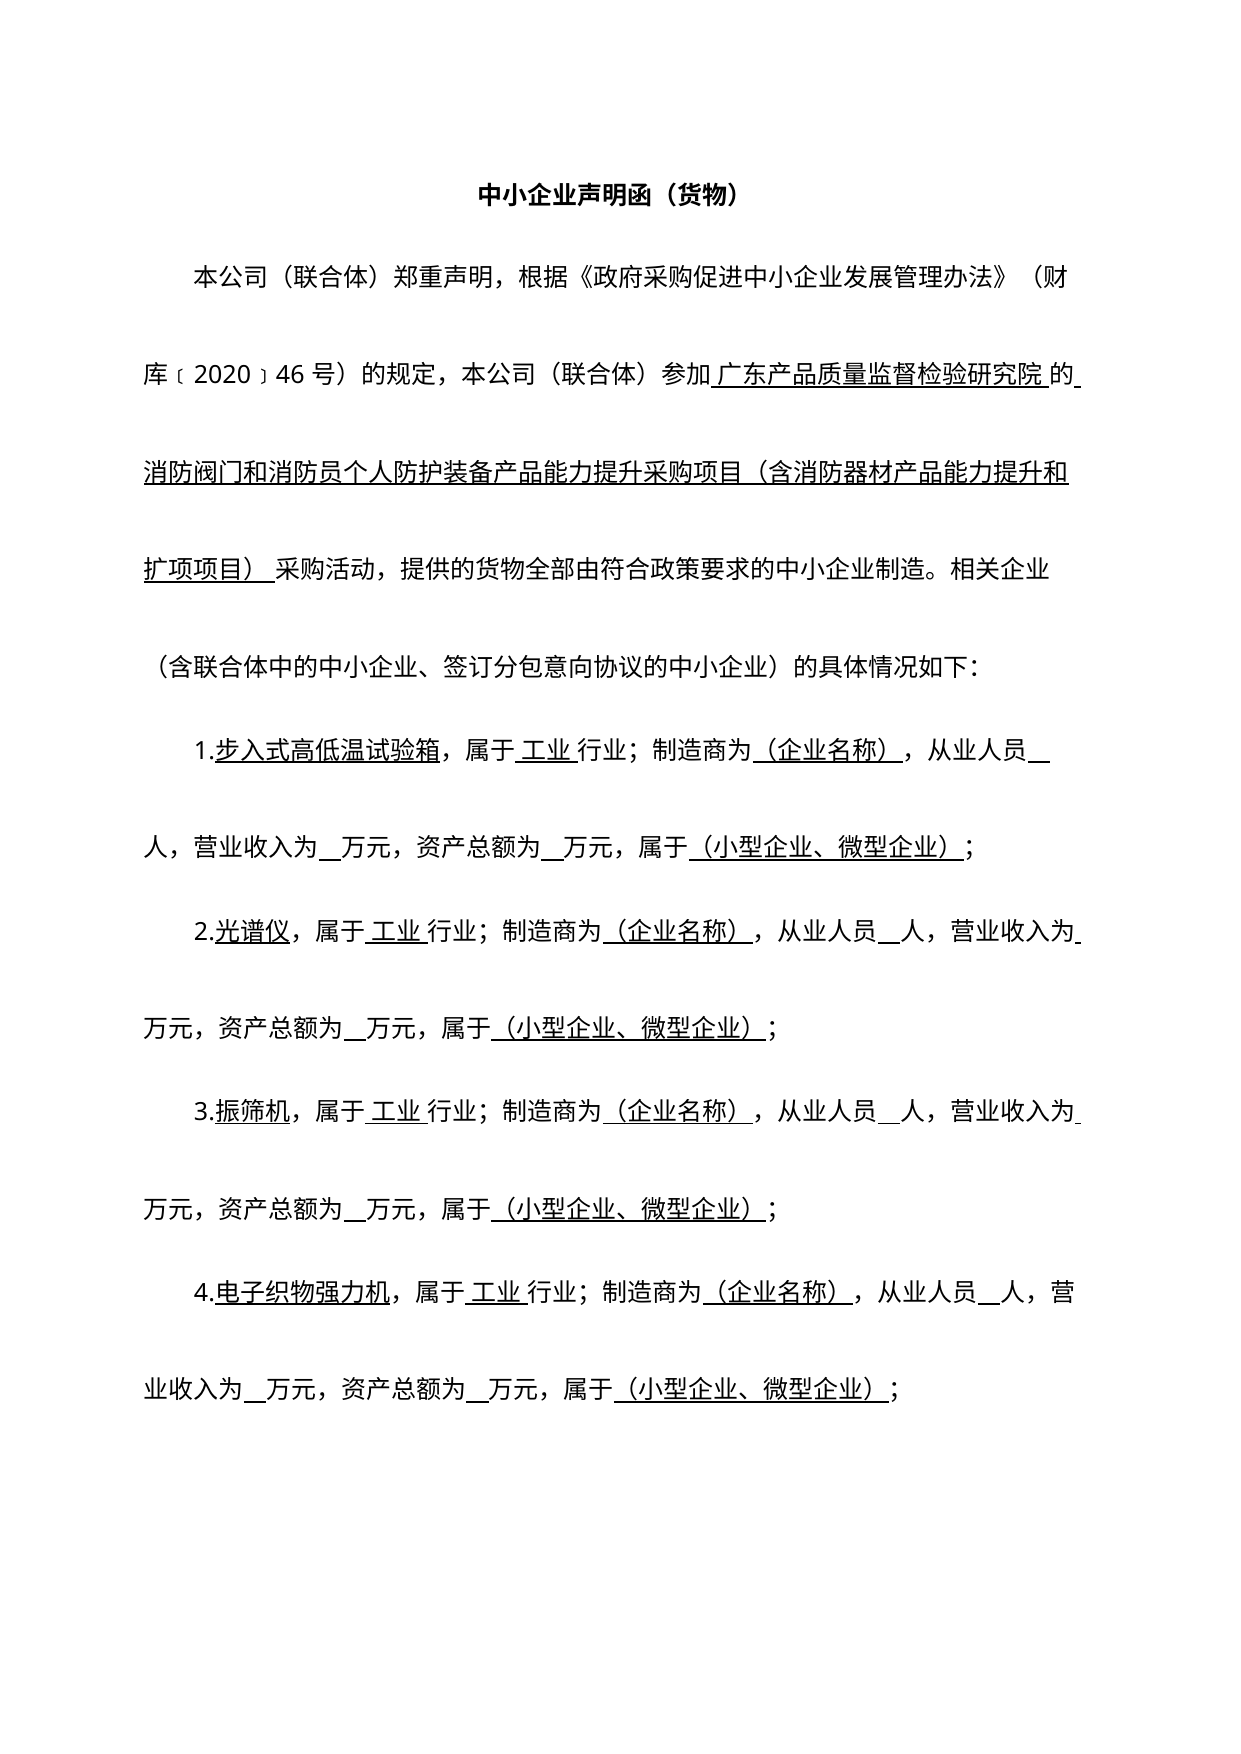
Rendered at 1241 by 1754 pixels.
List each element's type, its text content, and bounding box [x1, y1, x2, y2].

text 1.步入式高低温试验箱，属于 工业 行业；制造商为（企业名称），从业人员 人，营业收入为 万元，资产总额为 万元，属于（小型企业、微型企业）； [144, 716, 1085, 878]
text 3.振筛机，属于 工业 行业；制造商为（企业名称），从业人员 人，营业收入为 万元，资产总额为 万元，属于（小型企业、微型企业）； [144, 1077, 1085, 1240]
text 4.电子织物强力机，属于 工业 行业；制造商为（企业名称），从业人员 人，营业收入为 万元，资产总额为 万元，属于（小型企业、微型企业）； [144, 1258, 1085, 1420]
text 中小企业声明函（货物） [144, 162, 1085, 227]
text 2.光谱仪，属于 工业 行业；制造商为（企业名称），从业人员 人，营业收入为 万元，资产总额为 万元，属于（小型企业、微型企业）； [144, 897, 1085, 1059]
text 本公司（联合体）郑重声明，根据《政府采购促进中小企业发展管理办法》（财库﹝2020﹞46 号）的规定，本公司（联合体）参加 广东产品质量监督检验研究院 的 消防阀门和消防员个人防护装备产品能力提升采购项目（含消防器材产品能力提升和扩项项目） 采购活动，提供的货物全部由符合政策要求的中小企业制造。相关企业（含联合体中的中小企业、签订分包意向协议的中小企业）的具体情况如下： [144, 244, 1085, 699]
